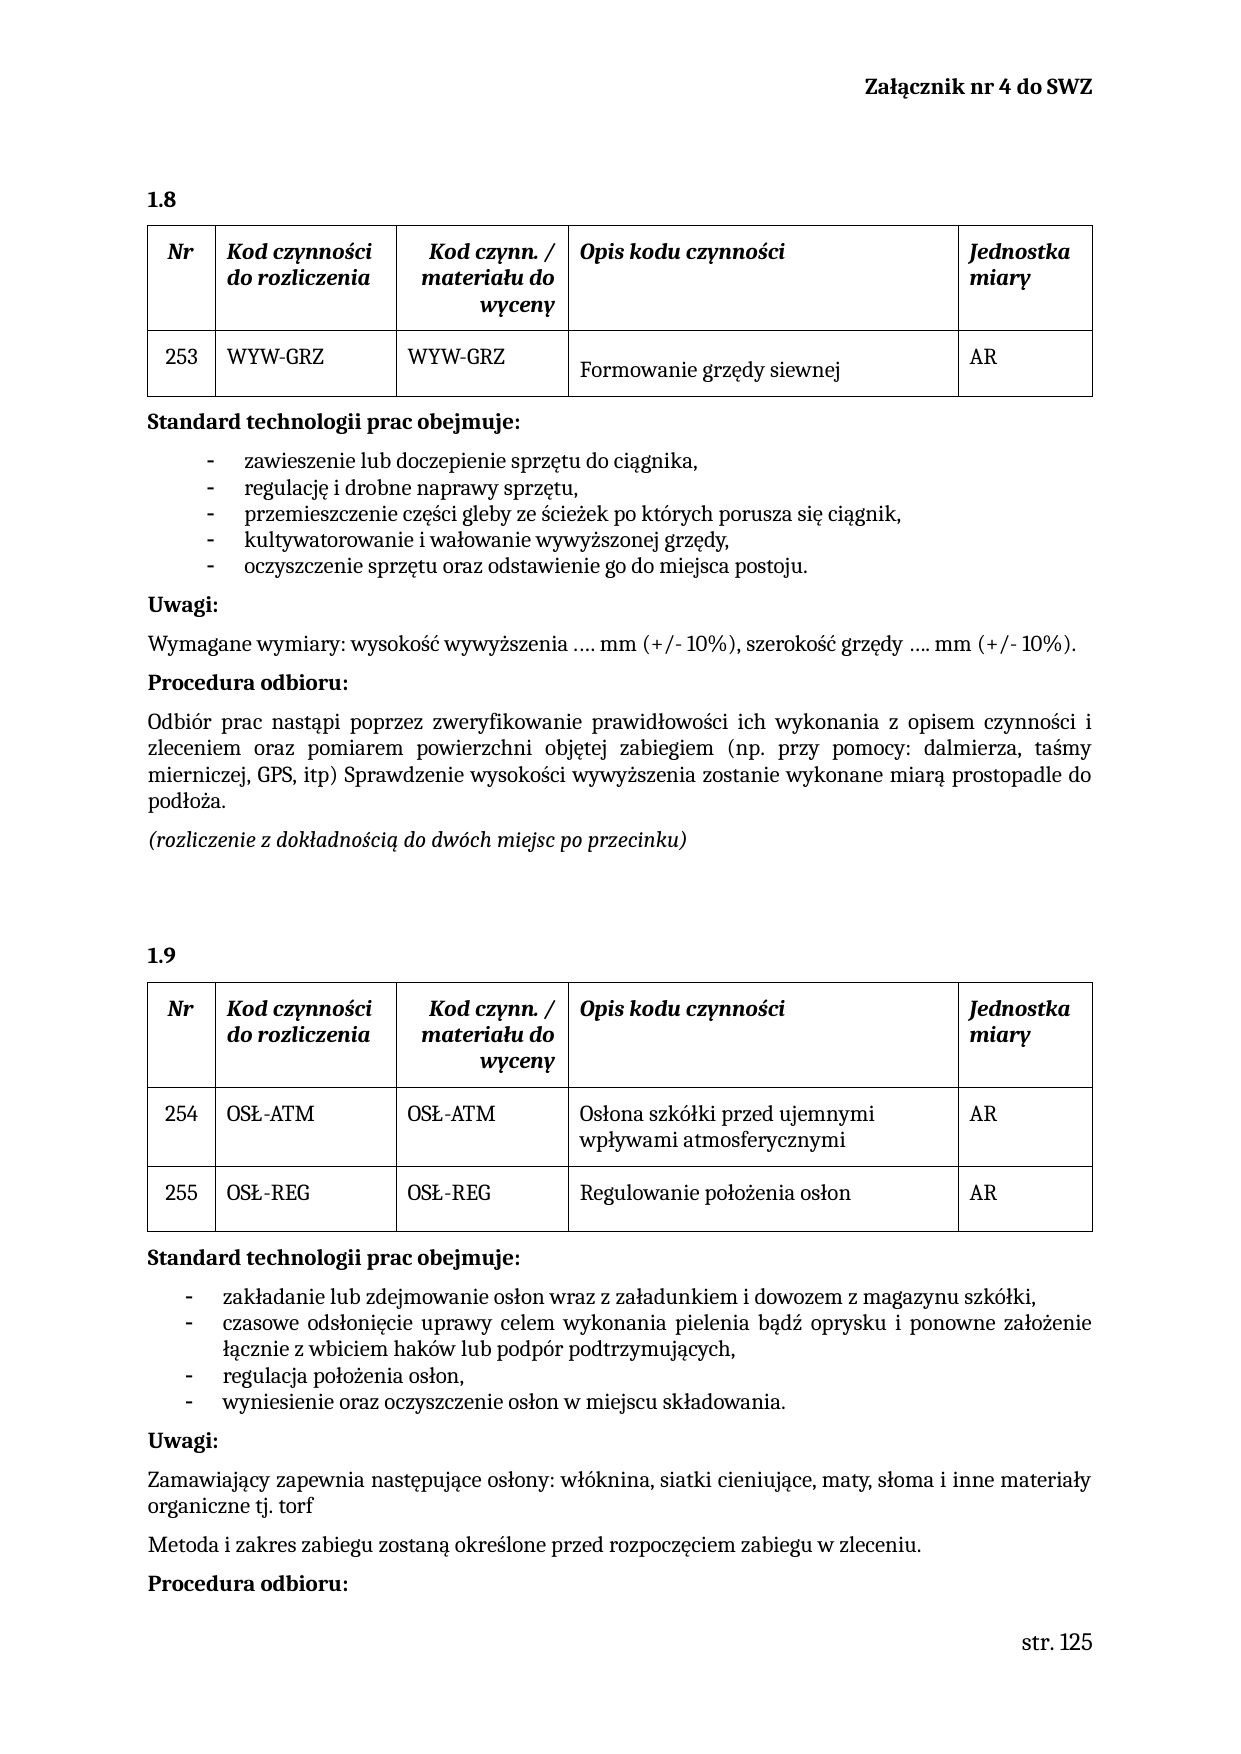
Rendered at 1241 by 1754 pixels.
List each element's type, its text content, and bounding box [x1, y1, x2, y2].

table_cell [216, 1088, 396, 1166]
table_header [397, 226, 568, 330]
text (rozliczenie z dokładnością do dwóch miejsc po przecinku) [148, 827, 1093, 853]
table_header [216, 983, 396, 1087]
text 1.9 [148, 943, 1093, 969]
text Uwagi: [148, 1428, 1093, 1454]
text Zamawiający zapewnia następujące osłony: włóknina, siatki cieniujące, maty, słoma i inne materiały organiczne tj. torf [148, 1467, 1093, 1519]
list zakładanie lub zdejmowanie osłon wraz z załadunkiem i dowozem z magazynu szkółki, [185, 1283, 1093, 1310]
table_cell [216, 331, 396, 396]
list zawieszenie lub doczepienie sprzętu do ciągnika, [207, 448, 1093, 474]
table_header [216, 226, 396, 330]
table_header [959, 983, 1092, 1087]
text Standard technologii prac obejmuje: [148, 1244, 1093, 1271]
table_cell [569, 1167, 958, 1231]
text Metoda i zakres zabiegu zostaną określone przed rozpoczęciem zabiegu w zleceniu. [148, 1532, 1093, 1558]
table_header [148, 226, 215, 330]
list regulację i drobne naprawy sprzętu, [207, 474, 1093, 501]
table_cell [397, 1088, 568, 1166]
list kultywatorowanie i wałowanie wywyższonej grzędy, [207, 527, 1093, 553]
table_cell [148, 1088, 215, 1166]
text Odbiór prac nastąpi poprzez zweryfikowanie prawidłowości ich wykonania z opisem czynności i zleceniem oraz pomiarem powierzchni objętej zabiegiem (np. przy pomocy: dalmierza, taśmy mierniczej, GPS, itp) Sprawdzenie wysokości wywyższenia zostanie wykonane miarą prostopadle do podłoża. [148, 709, 1093, 814]
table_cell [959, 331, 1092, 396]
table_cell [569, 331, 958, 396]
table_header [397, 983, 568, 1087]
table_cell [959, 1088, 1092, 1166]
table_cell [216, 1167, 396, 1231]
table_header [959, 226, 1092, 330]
text Procedura odbioru: [148, 1571, 1093, 1597]
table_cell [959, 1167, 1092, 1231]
text 1.8 [148, 186, 1093, 213]
text Wymagane wymiary: wysokość wywyższenia .… mm (+/- 10%), szerokość grzędy …. mm (+/- 10%). [148, 631, 1093, 657]
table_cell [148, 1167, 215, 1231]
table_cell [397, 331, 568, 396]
list przemieszczenie części gleby ze ścieżek po których porusza się ciągnik, [207, 501, 1093, 527]
list oczyszczenie sprzętu oraz odstawienie go do miejsca postoju. [207, 553, 1093, 580]
text Procedura odbioru: [148, 670, 1093, 696]
list regulacja położenia osłon, [185, 1362, 1093, 1389]
text Standard technologii prac obejmuje: [148, 409, 1093, 435]
list czasowe odsłonięcie uprawy celem wykonania pielenia bądź oprysku i ponowne założenie łącznie z wbiciem haków lub podpór podtrzymujących, [185, 1310, 1093, 1362]
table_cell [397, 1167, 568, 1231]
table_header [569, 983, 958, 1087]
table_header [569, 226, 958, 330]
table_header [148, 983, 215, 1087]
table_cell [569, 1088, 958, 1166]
text Uwagi: [148, 592, 1093, 618]
list wyniesienie oraz oczyszczenie osłon w miejscu składowania. [185, 1389, 1093, 1415]
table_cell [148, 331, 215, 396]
